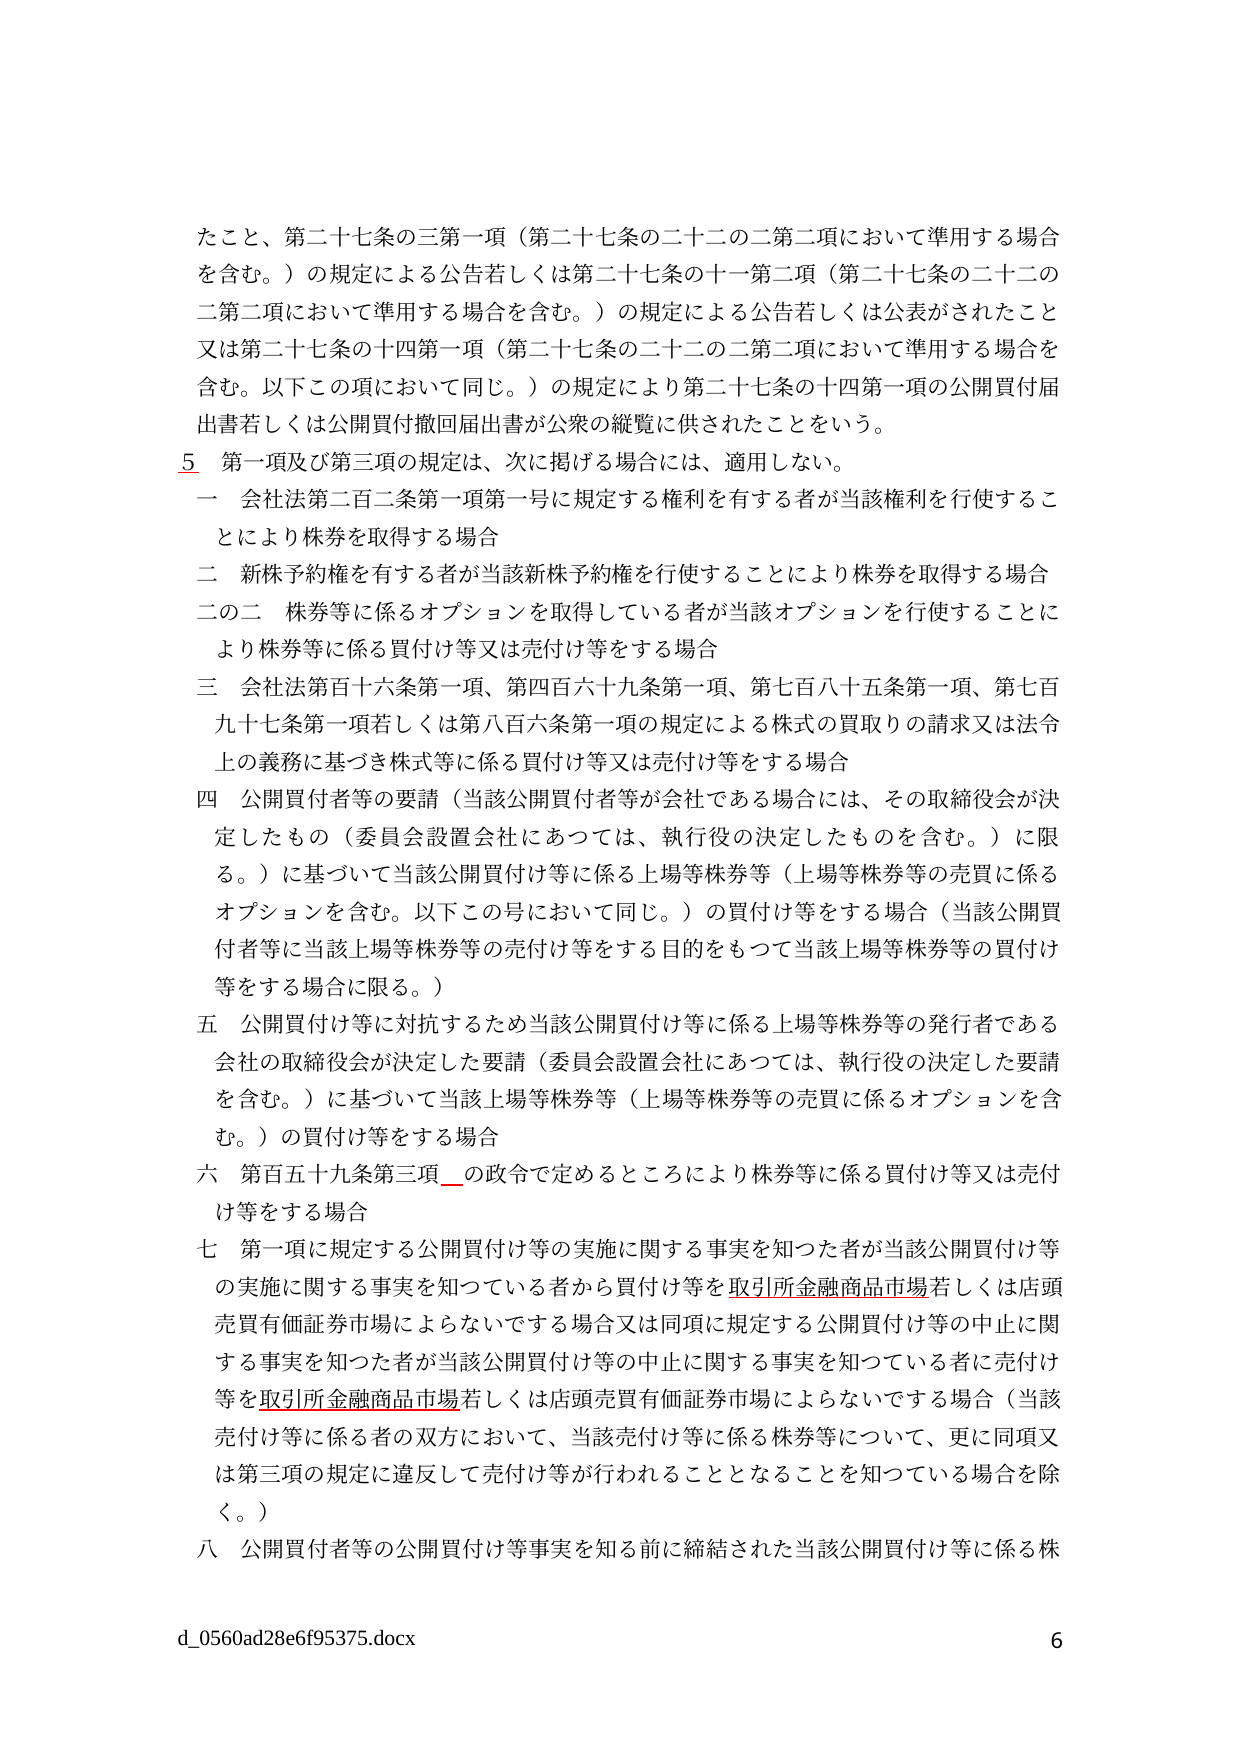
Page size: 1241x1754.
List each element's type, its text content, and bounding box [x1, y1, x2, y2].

text 六 第百五十九条第三項 の政令で定めるところにより株券等に係る買付け等又は売付け等をする場合 [196, 1154, 1063, 1229]
text 一 会社法第二百二条第一項第一号に規定する権利を有する者が当該権利を行使することにより株券を取得する場合 [196, 479, 1063, 554]
text ５ 第一項及び第三項の規定は、次に掲げる場合には、適用しない。 [177, 442, 1063, 479]
text 七 第一項に規定する公開買付け等の実施に関する事実を知つた者が当該公開買付け等の実施に関する事実を知つている者から買付け等を取引所金融商品市場若しくは店頭売買有価証券市場によらないでする場合又は同項に規定する公開買付け等の中止に関する事実を知つた者が当該公開買付け等の中止に関する事実を知つている者に売付け等を取引所金融商品市場若しくは店頭売買有価証券市場によらないでする場合（当該売付け等に係る者の双方において、当該売付け等に係る株券等について、更に同項又は第三項の規定に違反して売付け等が行われることとなることを知つている場合を除く。） [196, 1229, 1063, 1529]
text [177, 217, 1063, 442]
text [196, 1529, 1063, 1567]
text 二 新株予約権を有する者が当該新株予約権を行使することにより株券を取得する場合 [196, 554, 1063, 592]
text 五 公開買付け等に対抗するため当該公開買付け等に係る上場等株券等の発行者である会社の取締役会が決定した要請（委員会設置会社にあつては、執行役の決定した要請を含む。）に基づいて当該上場等株券等（上場等株券等の売買に係るオプションを含む。）の買付け等をする場合 [196, 1004, 1063, 1154]
text 二の二 株券等に係るオプションを取得している者が当該オプションを行使することにより株券等に係る買付け等又は売付け等をする場合 [196, 592, 1063, 667]
text 四 公開買付者等の要請（当該公開買付者等が会社である場合には、その取締役会が決定したもの（委員会設置会社にあつては、執行役の決定したものを含む。）に限る。）に基づいて当該公開買付け等に係る上場等株券等（上場等株券等の売買に係るオプションを含む。以下この号において同じ。）の買付け等をする場合（当該公開買付者等に当該上場等株券等の売付け等をする目的をもつて当該上場等株券等の買付け等をする場合に限る。） [196, 779, 1063, 1004]
text 三 会社法第百十六条第一項、第四百六十九条第一項、第七百八十五条第一項、第七百九十七条第一項若しくは第八百六条第一項の規定による株式の買取りの請求又は法令上の義務に基づき株式等に係る買付け等又は売付け等をする場合 [196, 667, 1063, 779]
